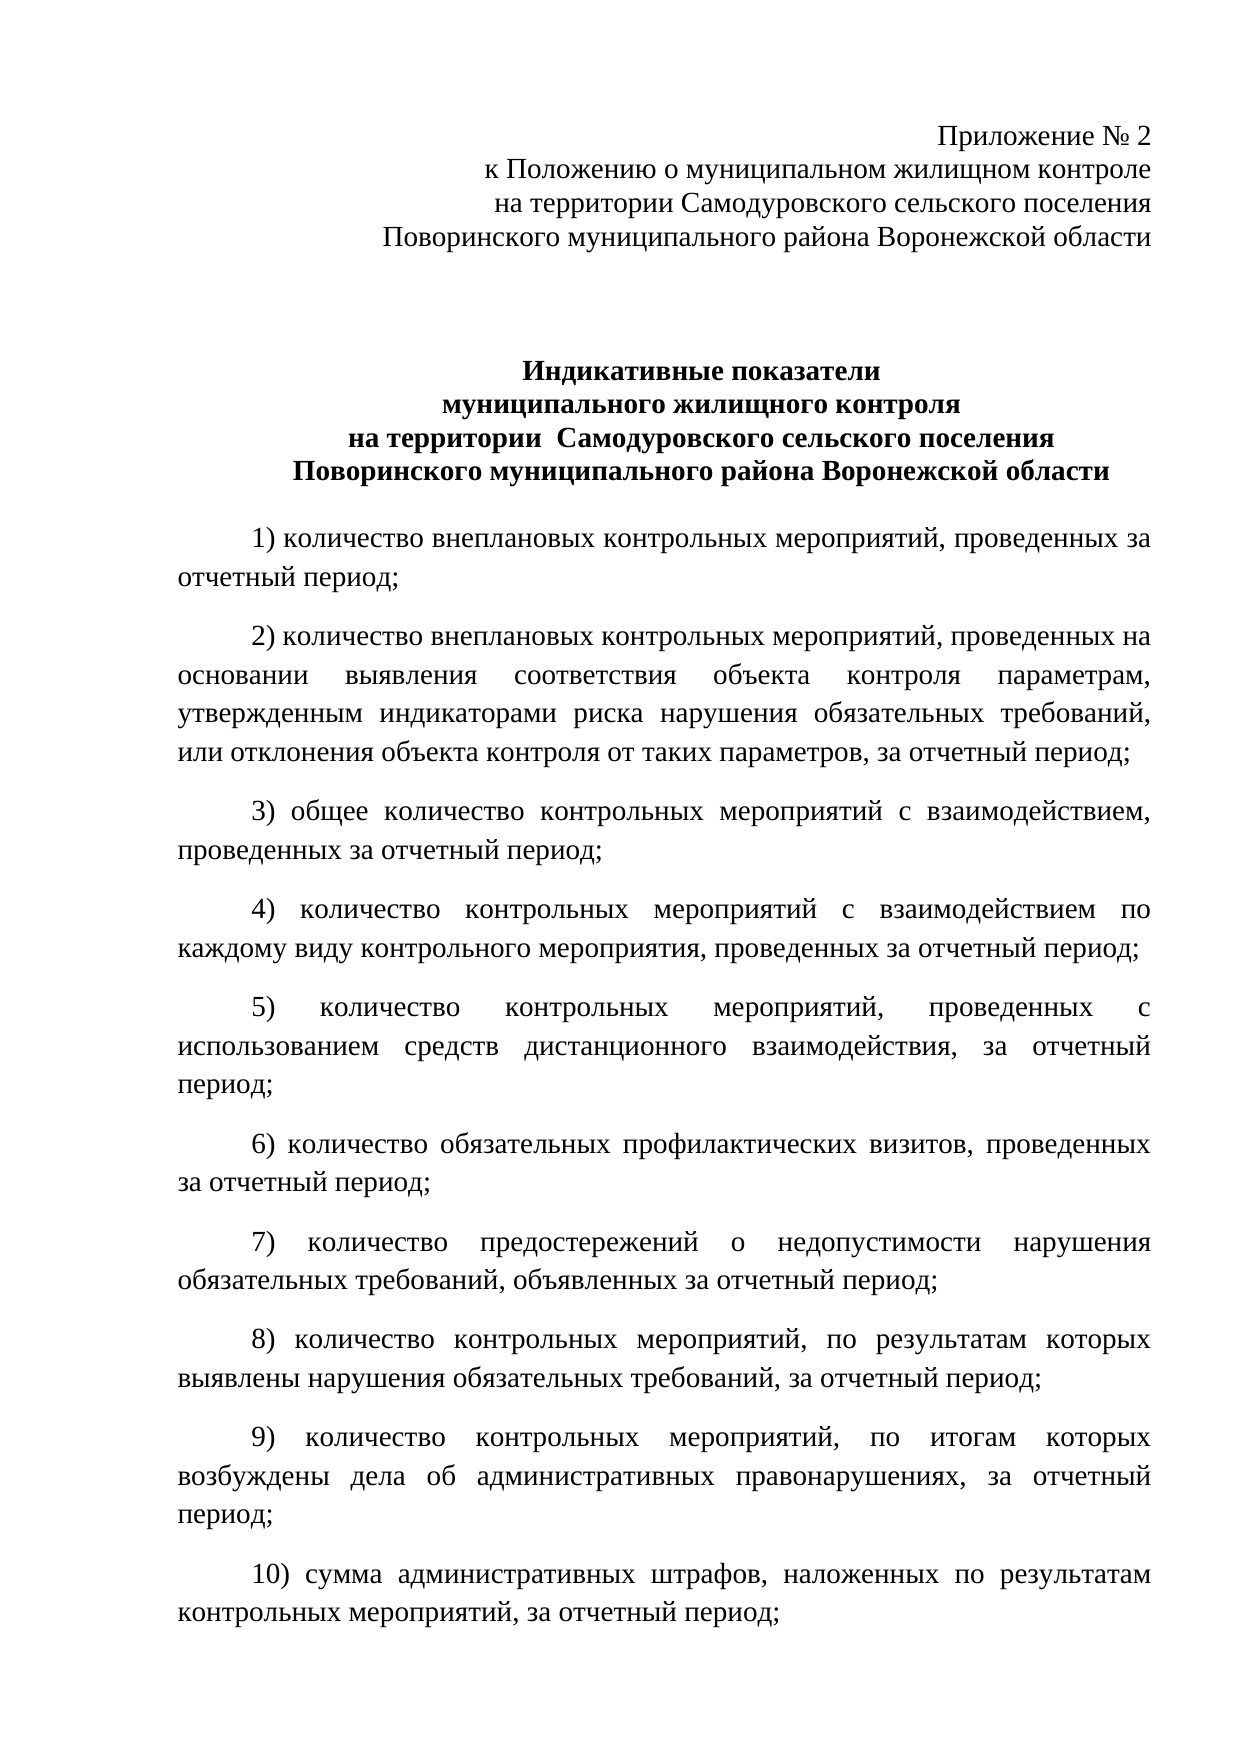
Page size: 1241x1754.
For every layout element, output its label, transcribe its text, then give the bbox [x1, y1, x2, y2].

text 4) количество контрольных мероприятий с взаимодействием по каждому виду контрольного мероприятия, проведенных за отчетный период; [177, 891, 1152, 963]
text Поворинского муниципального района Воронежской области [177, 219, 1152, 252]
text к Положению о муниципальном жилищном контроле [177, 152, 1152, 185]
text 5) количество контрольных мероприятий, проведенных с использованием средств дистанционного взаимодействия, за отчетный период; [177, 989, 1152, 1100]
text на территории Самодуровского сельского поселения [177, 185, 1152, 219]
text Поворинского муниципального района Воронежской области [177, 453, 1152, 487]
text Приложение № 2 [177, 118, 1152, 152]
text Индикативные показатели [177, 353, 1152, 386]
text 1) количество внеплановых контрольных мероприятий, проведенных за отчетный период; [177, 521, 1152, 593]
text 7) количество предостережений о недопустимости нарушения обязательных требований, объявленных за отчетный период; [177, 1224, 1152, 1296]
text 8) количество контрольных мероприятий, по результатам которых выявлены нарушения обязательных требований, за отчетный период; [177, 1322, 1152, 1394]
text 6) количество обязательных профилактических визитов, проведенных за отчетный период; [177, 1126, 1152, 1198]
text 10) сумма административных штрафов, наложенных по результатам контрольных мероприятий, за отчетный период; [177, 1556, 1152, 1628]
text 9) количество контрольных мероприятий, по итогам которых возбуждены дела об административных правонарушениях, за отчетный период; [177, 1419, 1152, 1530]
text 2) количество внеплановых контрольных мероприятий, проведенных на основании выявления соответствия объекта контроля параметрам, утвержденным индикаторами риска нарушения обязательных требований, или отклонения объекта контроля от таких параметров, за отчетный период; [177, 618, 1152, 768]
text муниципального жилищного контроля [177, 386, 1152, 420]
text на территории Самодуровского сельского поселения [177, 420, 1152, 453]
text 3) общее количество контрольных мероприятий с взаимодействием, проведенных за отчетный период; [177, 793, 1152, 866]
